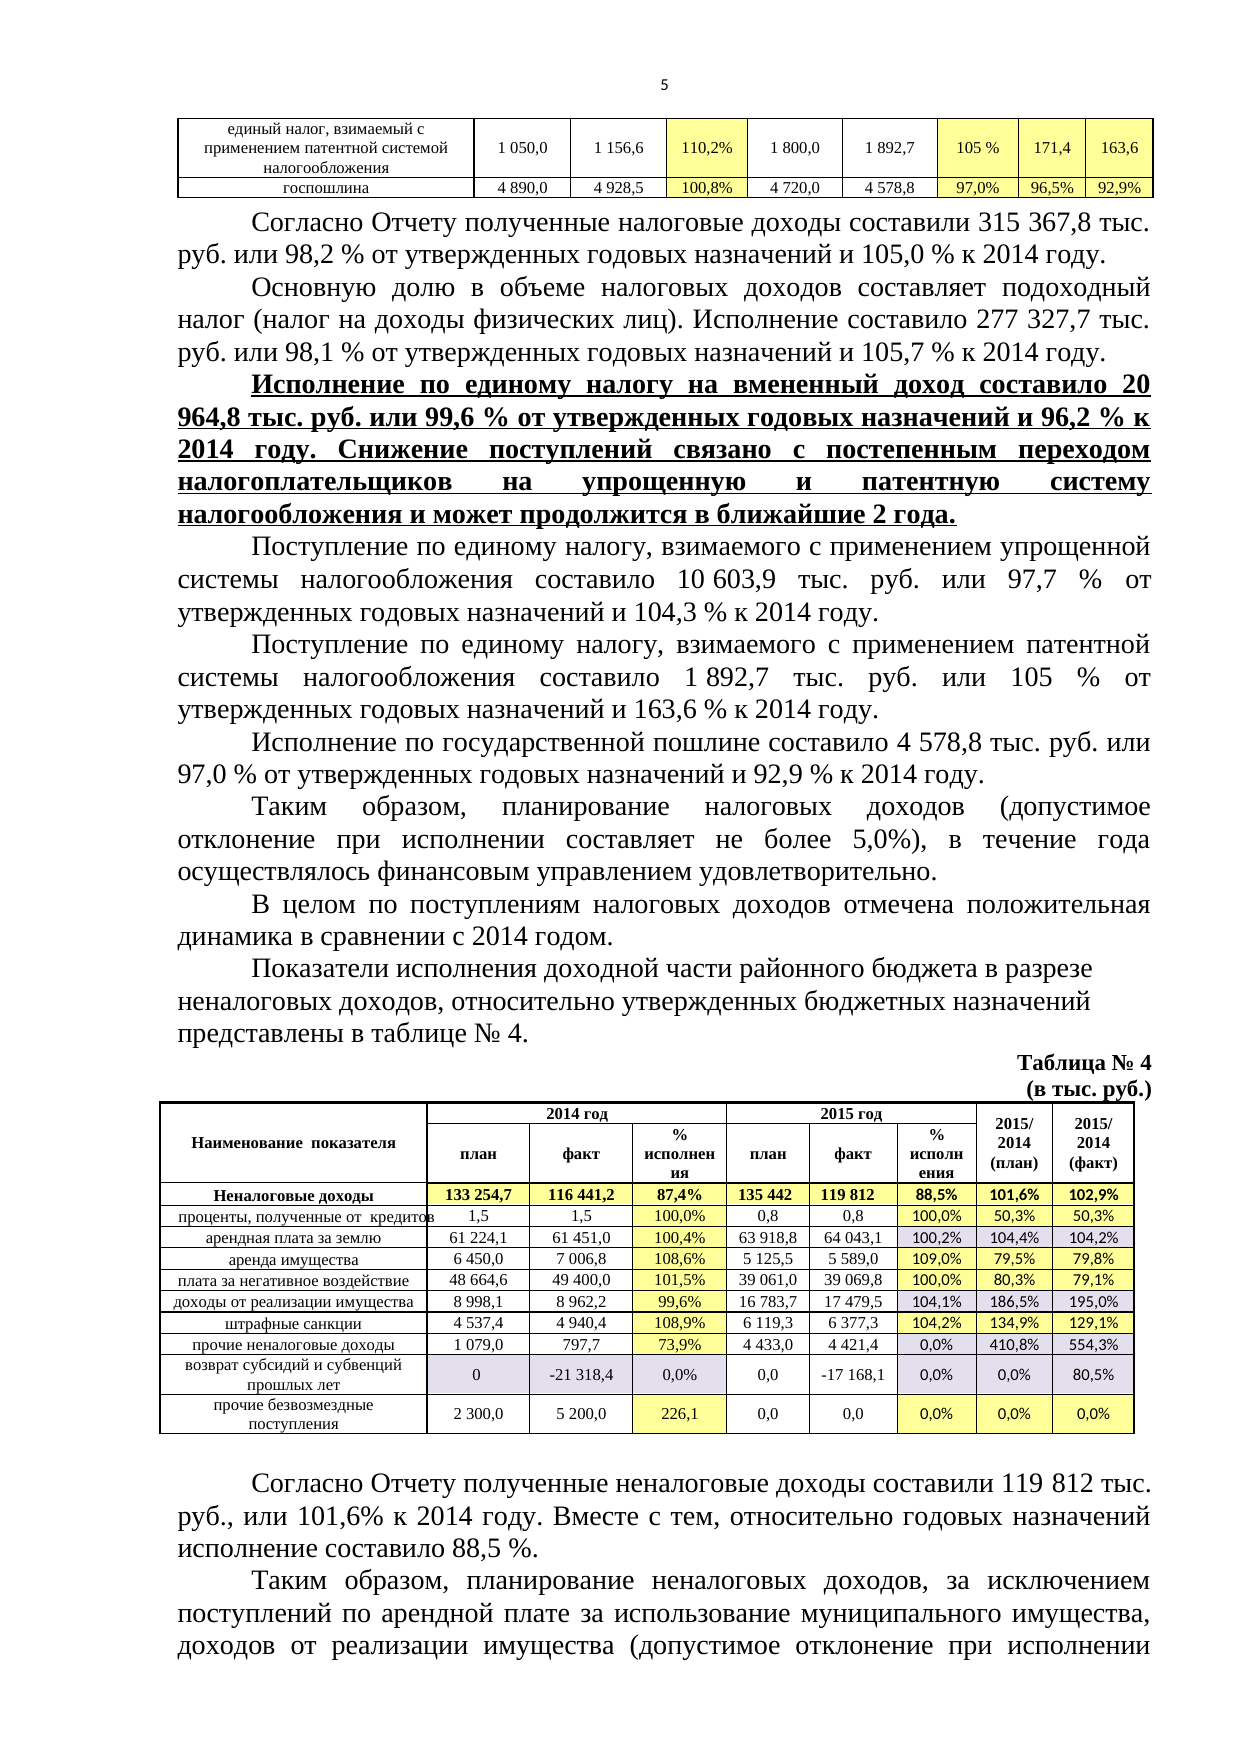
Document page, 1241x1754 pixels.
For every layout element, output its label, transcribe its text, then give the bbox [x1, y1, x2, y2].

table_cell 4 578,8 [843, 178, 937, 197]
table_cell 129,1% [1053, 1313, 1133, 1333]
table_cell 39 069,8 [810, 1270, 897, 1290]
text Показатели исполнения доходной части районного бюджета в разрезе неналоговых доходов, относительно утвержденных бюджетных назначений представлены в таблице № 4. [177, 951, 1152, 1049]
table_cell 79,8% [1053, 1248, 1133, 1269]
table_header 2015 год [727, 1104, 976, 1123]
table_cell 50,3% [1053, 1206, 1133, 1226]
table_cell факт [810, 1124, 897, 1182]
table_cell 88,5% [898, 1184, 976, 1204]
table_cell 8 998,1 [428, 1291, 529, 1311]
table_cell 97,0% [938, 178, 1018, 197]
table_cell 48 664,6 [428, 1270, 529, 1290]
table_cell 0,0% [898, 1395, 976, 1433]
text В целом по поступлениям налоговых доходов отмечена положительная динамика в сравнении с 2014 годом. [177, 887, 1152, 951]
table_cell 100,2% [898, 1227, 976, 1247]
table_cell -21 318,4 [530, 1355, 632, 1393]
text (в тыс. руб.) [177, 1075, 1152, 1101]
table_cell 100,0% [898, 1206, 976, 1226]
table_cell 186,5% [977, 1291, 1052, 1311]
table_cell 6 377,3 [810, 1313, 897, 1333]
table_cell 108,6% [633, 1248, 726, 1269]
table_cell Неналоговые доходы [161, 1183, 426, 1204]
table_header Наименование показателя [161, 1104, 426, 1182]
table_cell прочие безвозмездные поступления [161, 1395, 426, 1433]
table_cell 0,0% [1053, 1395, 1133, 1433]
text Согласно Отчету полученные налоговые доходы составили 315 367,8 тыс. руб. или 98,2 % от утвержденных годовых назначений и 105,0 % к 2014 году. [177, 205, 1152, 270]
table_cell 79,1% [1053, 1270, 1133, 1290]
table_cell % исполнения [898, 1124, 976, 1182]
table_cell 109,0% [898, 1248, 976, 1269]
table_cell 87,4% [633, 1184, 726, 1204]
table_cell 410,8% [977, 1334, 1052, 1354]
table_cell 79,5% [977, 1248, 1052, 1269]
table_cell % исполнения [633, 1124, 726, 1182]
table_cell 8 962,2 [530, 1291, 632, 1311]
table_cell прочие неналоговые доходы [161, 1334, 426, 1354]
table_cell 1 892,7 [843, 119, 937, 177]
table_cell 226,1 [633, 1395, 726, 1433]
table_cell 5 125,5 [727, 1248, 809, 1269]
table_cell госпошлина [179, 178, 473, 197]
table_cell 0,0% [633, 1355, 726, 1393]
text Основную долю в объеме налоговых доходов составляет подоходный налог (налог на доходы физических лиц). Исполнение составило 277 327,7 тыс. руб. или 98,1 % от утвержденных годовых назначений и 105,7 % к 2014 году. [177, 270, 1152, 367]
table_cell арендная плата за землю [161, 1227, 426, 1247]
table_cell 4 940,4 [530, 1313, 632, 1333]
table_cell 101,6% [977, 1184, 1052, 1204]
table_cell 5 200,0 [530, 1395, 632, 1433]
text Исполнение по единому налогу на вмененный доход составило 20 964,8 тыс. руб. или 99,6 % от утвержденных годовых назначений и 96,2 % к 2014 году. Снижение поступлений связано с постепенным переходом налогоплательщиков на упрощенную и патентную систему налогообложения и может продолжится в ближайшие 2 года. [177, 367, 1152, 493]
table_cell 1 800,0 [748, 119, 842, 177]
table_cell план [428, 1124, 529, 1182]
table_cell 163,6 [1086, 119, 1152, 177]
table_cell 73,9% [633, 1334, 726, 1354]
table_cell 2 300,0 [428, 1395, 529, 1433]
text Таким образом, планирование налоговых доходов (допустимое отклонение при исполнении составляет не более 5,0%), в течение года осуществлялось финансовым управлением удовлетворительно. [177, 789, 1152, 887]
table_cell 4 421,4 [810, 1334, 897, 1354]
table_cell плата за негативное воздействие [161, 1270, 426, 1290]
table_cell 171,4 [1019, 119, 1085, 177]
table_cell 17 479,5 [810, 1291, 897, 1311]
table_cell 1,5 [428, 1206, 529, 1226]
table_cell 61 451,0 [530, 1227, 632, 1247]
table_cell 100,8% [667, 178, 747, 197]
text Поступление по единому налогу, взимаемого с применением патентной системы налогообложения составило 1 892,7 тыс. руб. или 105 % от утвержденных годовых назначений и 163,6 % к 2014 году. [177, 627, 1152, 725]
table_cell 1 079,0 [428, 1334, 529, 1354]
text Исполнение по государственной пошлине составило 4 578,8 тыс. руб. или 97,0 % от утвержденных годовых назначений и 92,9 % к 2014 году. [177, 725, 1152, 789]
table_cell 0 [428, 1355, 529, 1393]
table_header 2015/ 2014 (факт) [1053, 1104, 1133, 1182]
table_cell 554,3% [1053, 1334, 1133, 1354]
table_cell 133 254,7 [428, 1184, 529, 1204]
table_cell 110,2% [667, 119, 747, 177]
table_cell 5 589,0 [810, 1248, 897, 1269]
table_cell -17 168,1 [810, 1355, 897, 1393]
table_cell 80,3% [977, 1270, 1052, 1290]
table_cell 50,3% [977, 1206, 1052, 1226]
table_cell 0,0% [977, 1355, 1052, 1393]
table_cell 102,9% [1053, 1184, 1133, 1204]
table_cell 101,5% [633, 1270, 726, 1290]
table_cell 104,1% [898, 1291, 976, 1311]
table_cell 100,0% [898, 1270, 976, 1290]
table_cell 104,2% [1053, 1227, 1133, 1247]
table_cell 0,0% [977, 1395, 1052, 1433]
table_cell возврат субсидий и субвенций прошлых лет [161, 1355, 426, 1393]
text Согласно Отчету полученные неналоговые доходы составили 119 812 тыс. руб., или 101,6% к 2014 году. Вместе с тем, относительно годовых назначений исполнение составило 88,5 %. [177, 1466, 1152, 1563]
table_cell проценты, полученные от кредитов [161, 1206, 426, 1226]
table_cell 7 006,8 [530, 1248, 632, 1269]
table_header 2014 год [428, 1104, 726, 1123]
text Таблица № 4 [177, 1049, 1152, 1075]
table_cell 4 890,0 [475, 178, 570, 197]
table_cell 0,8 [810, 1206, 897, 1226]
table_cell 116 441,2 [530, 1184, 632, 1204]
table_cell 119 812 [810, 1184, 897, 1204]
table_cell 0,0% [898, 1355, 976, 1393]
table_cell факт [530, 1124, 632, 1182]
table_cell 0,0 [727, 1395, 809, 1433]
table_cell 797,7 [530, 1334, 632, 1354]
text Исполнение по единому налогу на вмененный доход составило 20 964,8 тыс. руб. или 99,6 % от утвержденных годовых назначений и 96,2 % к 2014 году. Снижение поступлений связано с постепенным переходом налогоплательщиков на упрощенную и патентную систему налогообложения и может продолжится в ближайшие 2 года. [177, 494, 1152, 529]
table_cell 96,5% [1019, 178, 1085, 197]
table_cell 80,5% [1053, 1355, 1133, 1393]
table_cell единый налог, взимаемый с применением патентной системой налогообложения [179, 119, 473, 177]
table_cell 61 224,1 [428, 1227, 529, 1247]
table_cell 99,6% [633, 1291, 726, 1311]
table_cell 4 433,0 [727, 1334, 809, 1354]
table_cell доходы от реализации имущества [161, 1291, 426, 1311]
table_cell 4 928,5 [571, 178, 666, 197]
table_cell 105 % [938, 119, 1018, 177]
table_cell 16 783,7 [727, 1291, 809, 1311]
table_cell 0,0% [898, 1334, 976, 1354]
text Поступление по единому налогу, взимаемого с применением упрощенной системы налогообложения составило 10 603,9 тыс. руб. или 97,7 % от утвержденных годовых назначений и 104,3 % к 2014 году. [177, 529, 1152, 627]
table_cell 0,8 [727, 1206, 809, 1226]
table_cell 0,0 [727, 1355, 809, 1393]
table_cell 0,0 [810, 1395, 897, 1433]
table_cell 6 119,3 [727, 1313, 809, 1333]
table_cell 39 061,0 [727, 1270, 809, 1290]
table_header 2015/ 2014 (план) [977, 1104, 1052, 1182]
table_cell штрафные санкции [161, 1313, 426, 1333]
table_cell 134,9% [977, 1313, 1052, 1333]
table_cell 63 918,8 [727, 1227, 809, 1247]
table_cell 49 400,0 [530, 1270, 632, 1290]
table_cell 64 043,1 [810, 1227, 897, 1247]
table_cell 1,5 [530, 1206, 632, 1226]
table_cell аренда имущества [161, 1248, 426, 1269]
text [177, 1563, 1152, 1661]
table_cell 1 156,6 [571, 119, 666, 177]
table_cell 4 720,0 [748, 178, 842, 197]
table_cell 108,9% [633, 1313, 726, 1333]
table_cell 104,4% [977, 1227, 1052, 1247]
table_cell 100,0% [633, 1206, 726, 1226]
table_cell 104,2% [898, 1313, 976, 1333]
table_cell 92,9% [1086, 178, 1152, 197]
table_cell 135 442 [727, 1184, 809, 1204]
table_cell 100,4% [633, 1227, 726, 1247]
table_cell 195,0% [1053, 1291, 1133, 1311]
table_cell план [727, 1124, 809, 1182]
table_cell 4 537,4 [428, 1313, 529, 1333]
table_cell 1 050,0 [475, 119, 570, 177]
table_cell 6 450,0 [428, 1248, 529, 1269]
